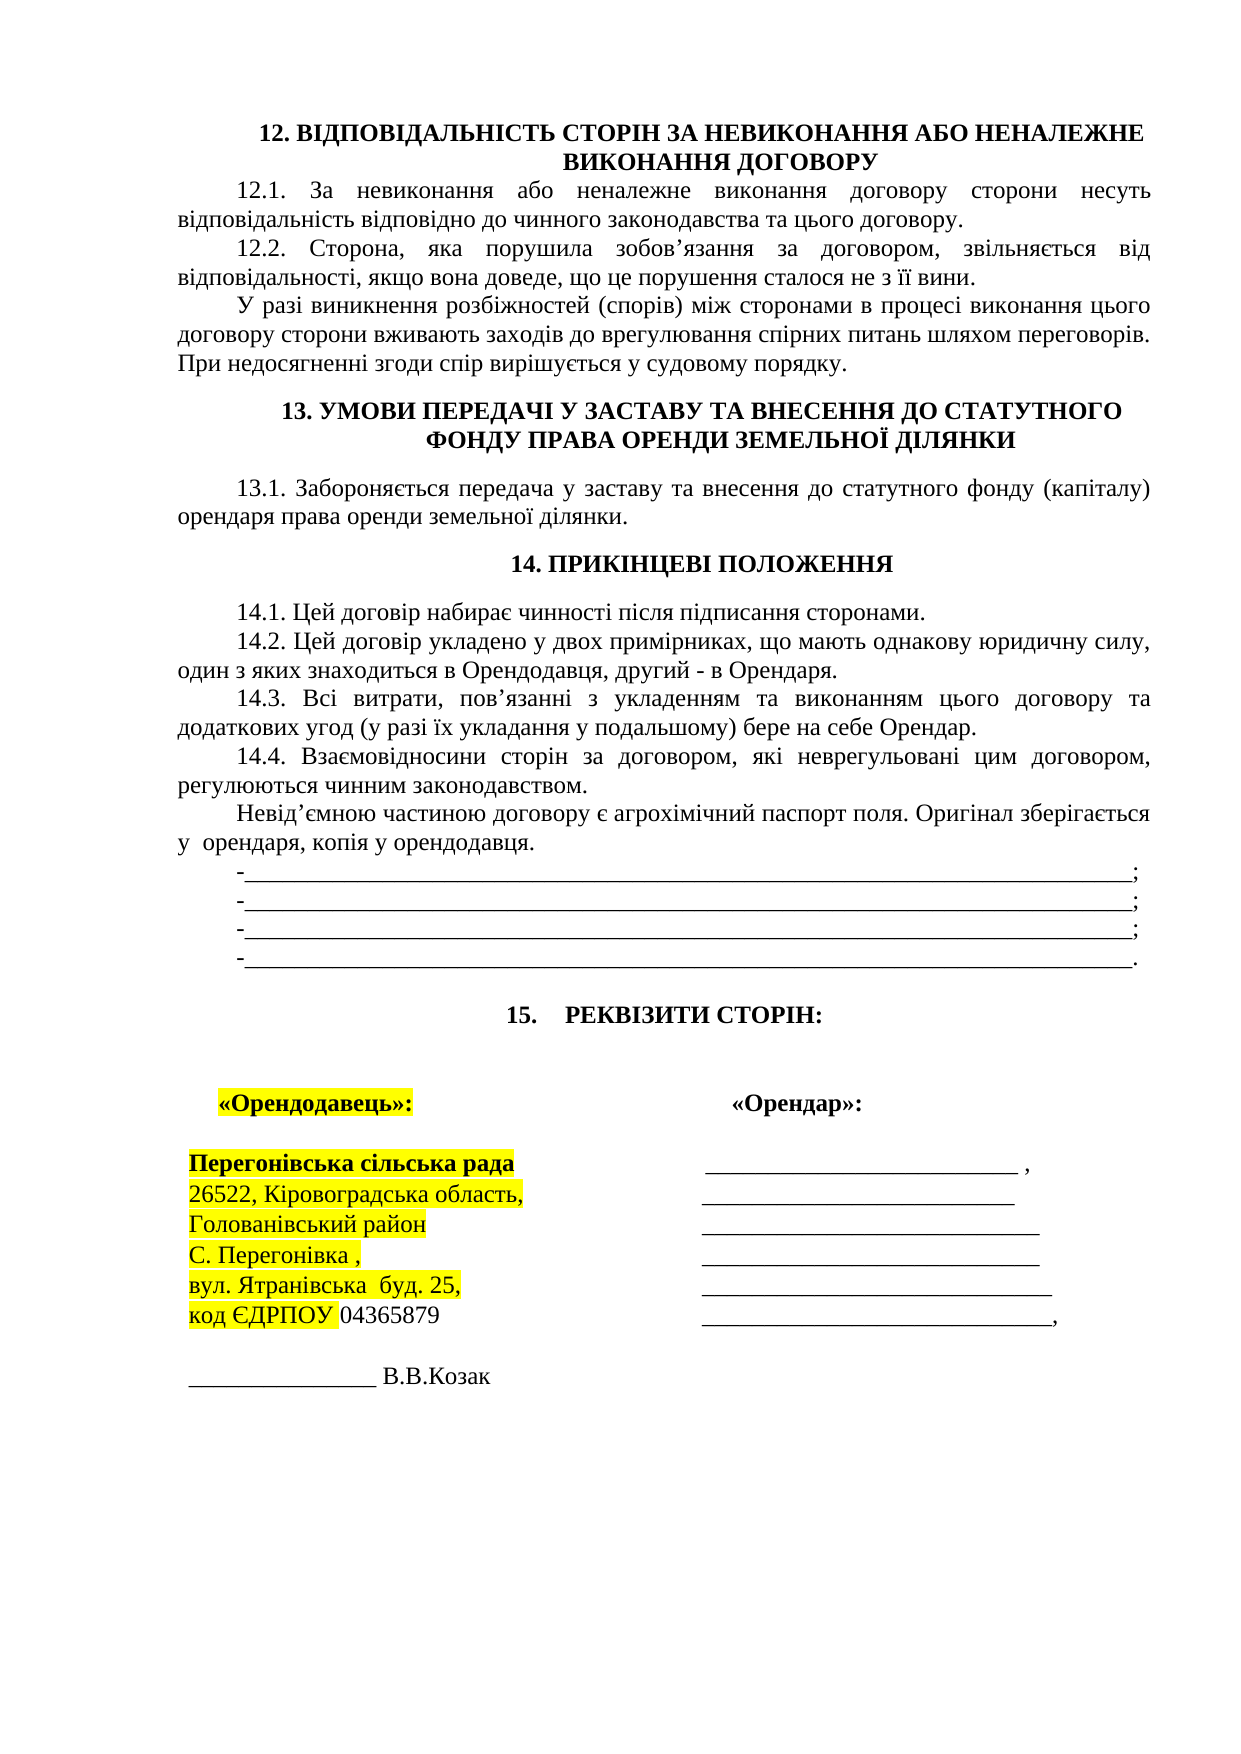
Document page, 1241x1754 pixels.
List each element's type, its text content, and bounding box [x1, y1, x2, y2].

list -_______________________________________________________________________. [177, 942, 1152, 971]
list Невід’ємною частиною договору є агрохімічний паспорт поля. Оригінал зберігається у орендаря, копія у орендодавця. [177, 798, 1152, 856]
list 14.1. Цей договір набирає чинності після підписання сторонами. [177, 597, 1152, 626]
list -_______________________________________________________________________; [177, 885, 1152, 913]
list -_______________________________________________________________________; [177, 856, 1152, 885]
list ВІДПОВІДАЛЬНІСТЬ СТОРІН ЗА НЕВИКОНАННЯ АБО НЕНАЛЕЖНЕ ВИКОНАННЯ ДОГОВОРУ [252, 118, 1152, 176]
list 14.4. Взаємовідносини сторін за договором, які неврегульовані цим договором, регулюються чинним законодавством. [177, 741, 1152, 798]
list ПРИКІНЦЕВІ ПОЛОЖЕННЯ [252, 549, 1152, 578]
list 14.2. Цей договір укладено у двох примірниках, що мають однакову юридичну силу, один з яких знаходиться в Орендодавця, другий - в Орендаря. [177, 626, 1152, 683]
list УМОВИ ПЕРЕДАЧІ У ЗАСТАВУ ТА ВНЕСЕННЯ ДО СТАТУТНОГО ФОНДУ ПРАВА ОРЕНДИ ЗЕМЕЛЬНОЇ ДІЛЯНКИ [252, 396, 1152, 453]
list 13.1. Забороняється передача у заставу та внесення до статутного фонду (капіталу) орендаря права оренди земельної ділянки. [177, 473, 1152, 530]
table_header «Орендодавець»: Перегонівська сільська рада 26522, Кіровоградська область, Голованівський район С. Перегонівка , вул. Ятранівська буд. 25, код ЄДРПОУ 04365879 _______________ В.В.Козак [177, 1057, 691, 1422]
table_header «Орендар»: _________________________ , _________________________ ___________________________ ___________________________ ____________________________ ____________________________, [691, 1057, 1168, 1422]
list -_______________________________________________________________________; [177, 913, 1152, 942]
list 12.1. За невиконання або неналежне виконання договору сторони несуть відповідальність відповідно до чинного законодавства та цього договору. [177, 176, 1152, 233]
list 14.3. Всі витрати, пов’язанні з укладенням та виконанням цього договору та додаткових угод (у разі їх укладання у подальшому) бере на себе Орендар. [177, 683, 1152, 741]
list 12.2. Сторона, яка порушила зобов’язання за договором, звільняється від відповідальності, якщо вона доведе, що це порушення сталося не з її вини. [177, 233, 1152, 291]
list РЕКВІЗИТИ СТОРІН: [177, 1000, 1152, 1028]
list У разі виникнення розбіжностей (спорів) між сторонами в процесі виконання цього договору сторони вживають заходів до врегулювання спірних питань шляхом переговорів. При недосягненні згоди спір вирішується у судовому порядку. [177, 291, 1152, 377]
